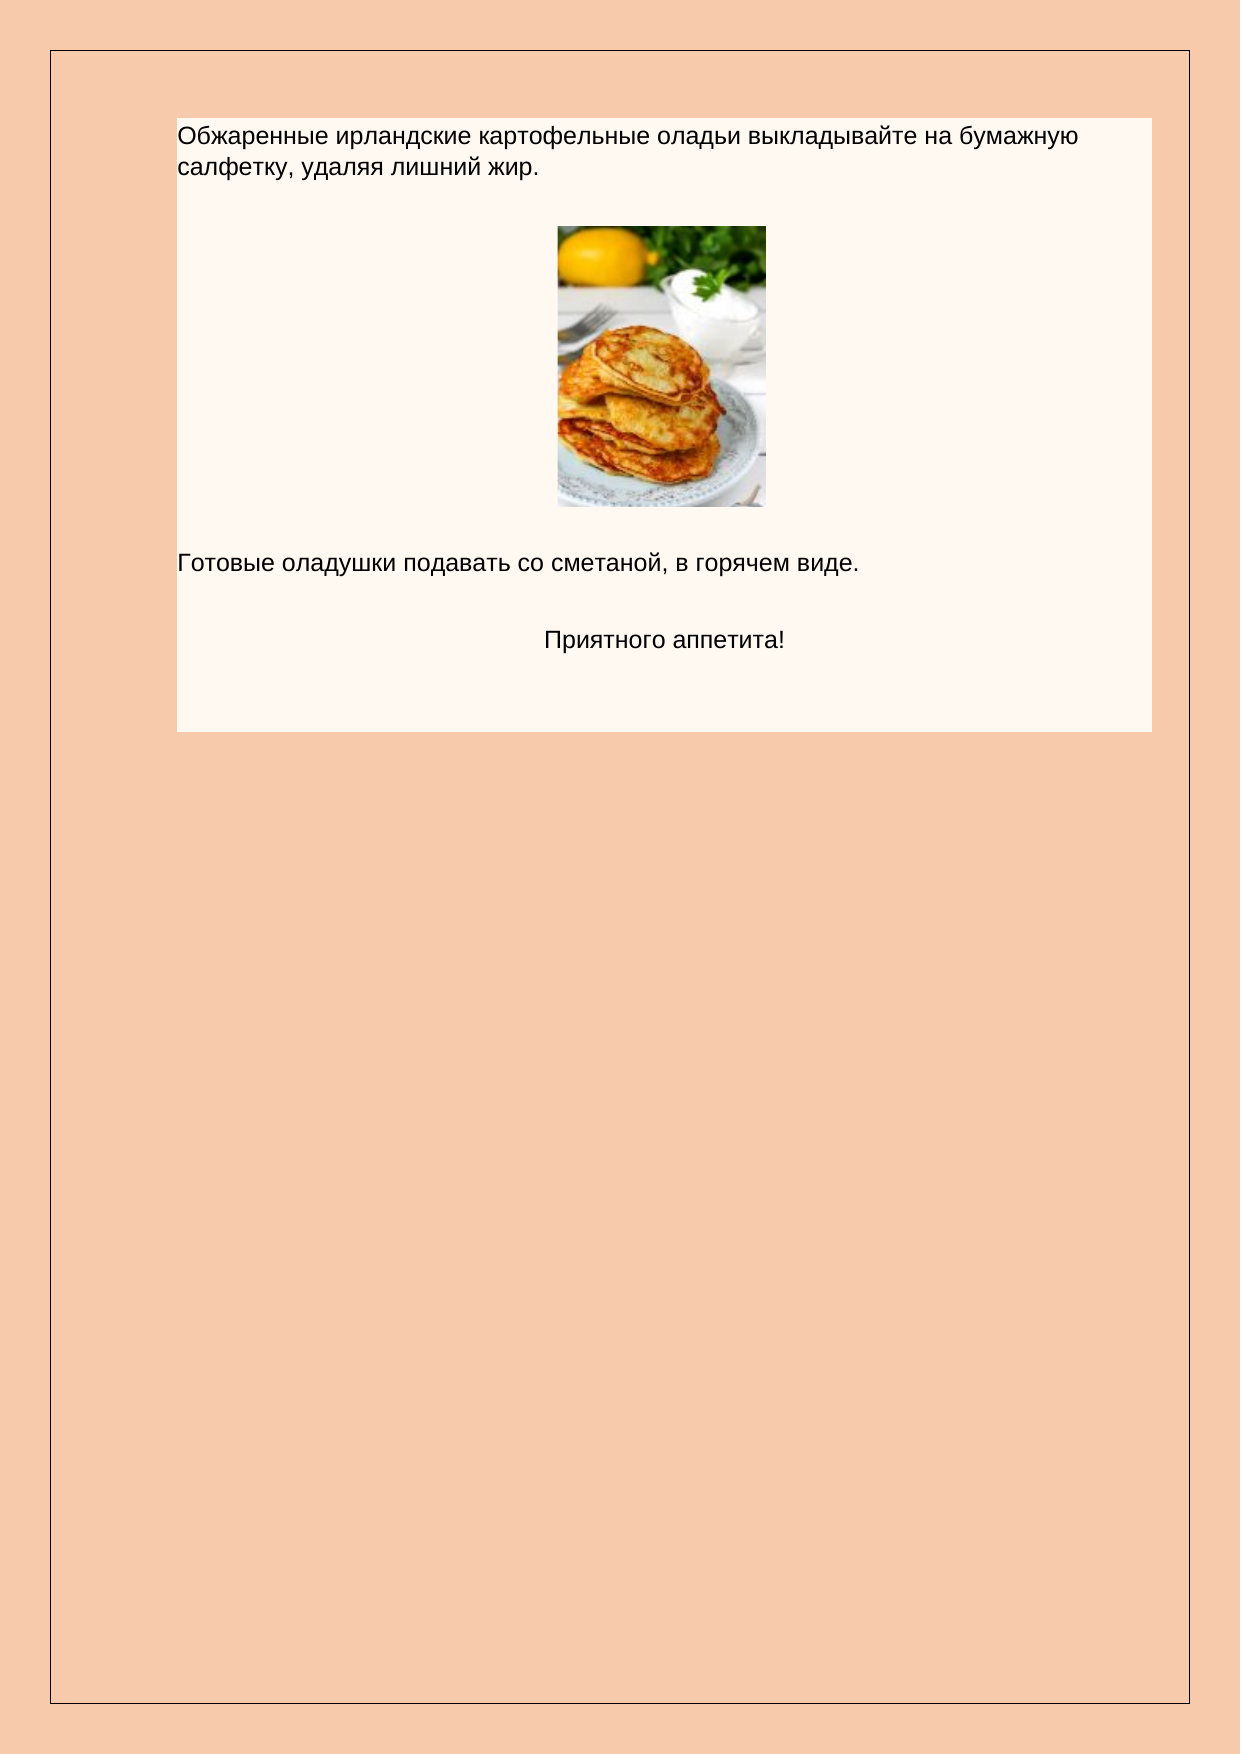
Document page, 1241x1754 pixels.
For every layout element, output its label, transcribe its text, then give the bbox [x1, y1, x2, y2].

picture [557, 226, 766, 507]
text Обжаренные ирландские картофельные оладьи выкладывайте на бумажную салфетку, удаляя лишний жир. [177, 118, 1152, 181]
text Готовые оладушки подавать со сметаной, в горячем виде. [177, 545, 1152, 577]
text Приятного аппетита! [177, 623, 1152, 654]
